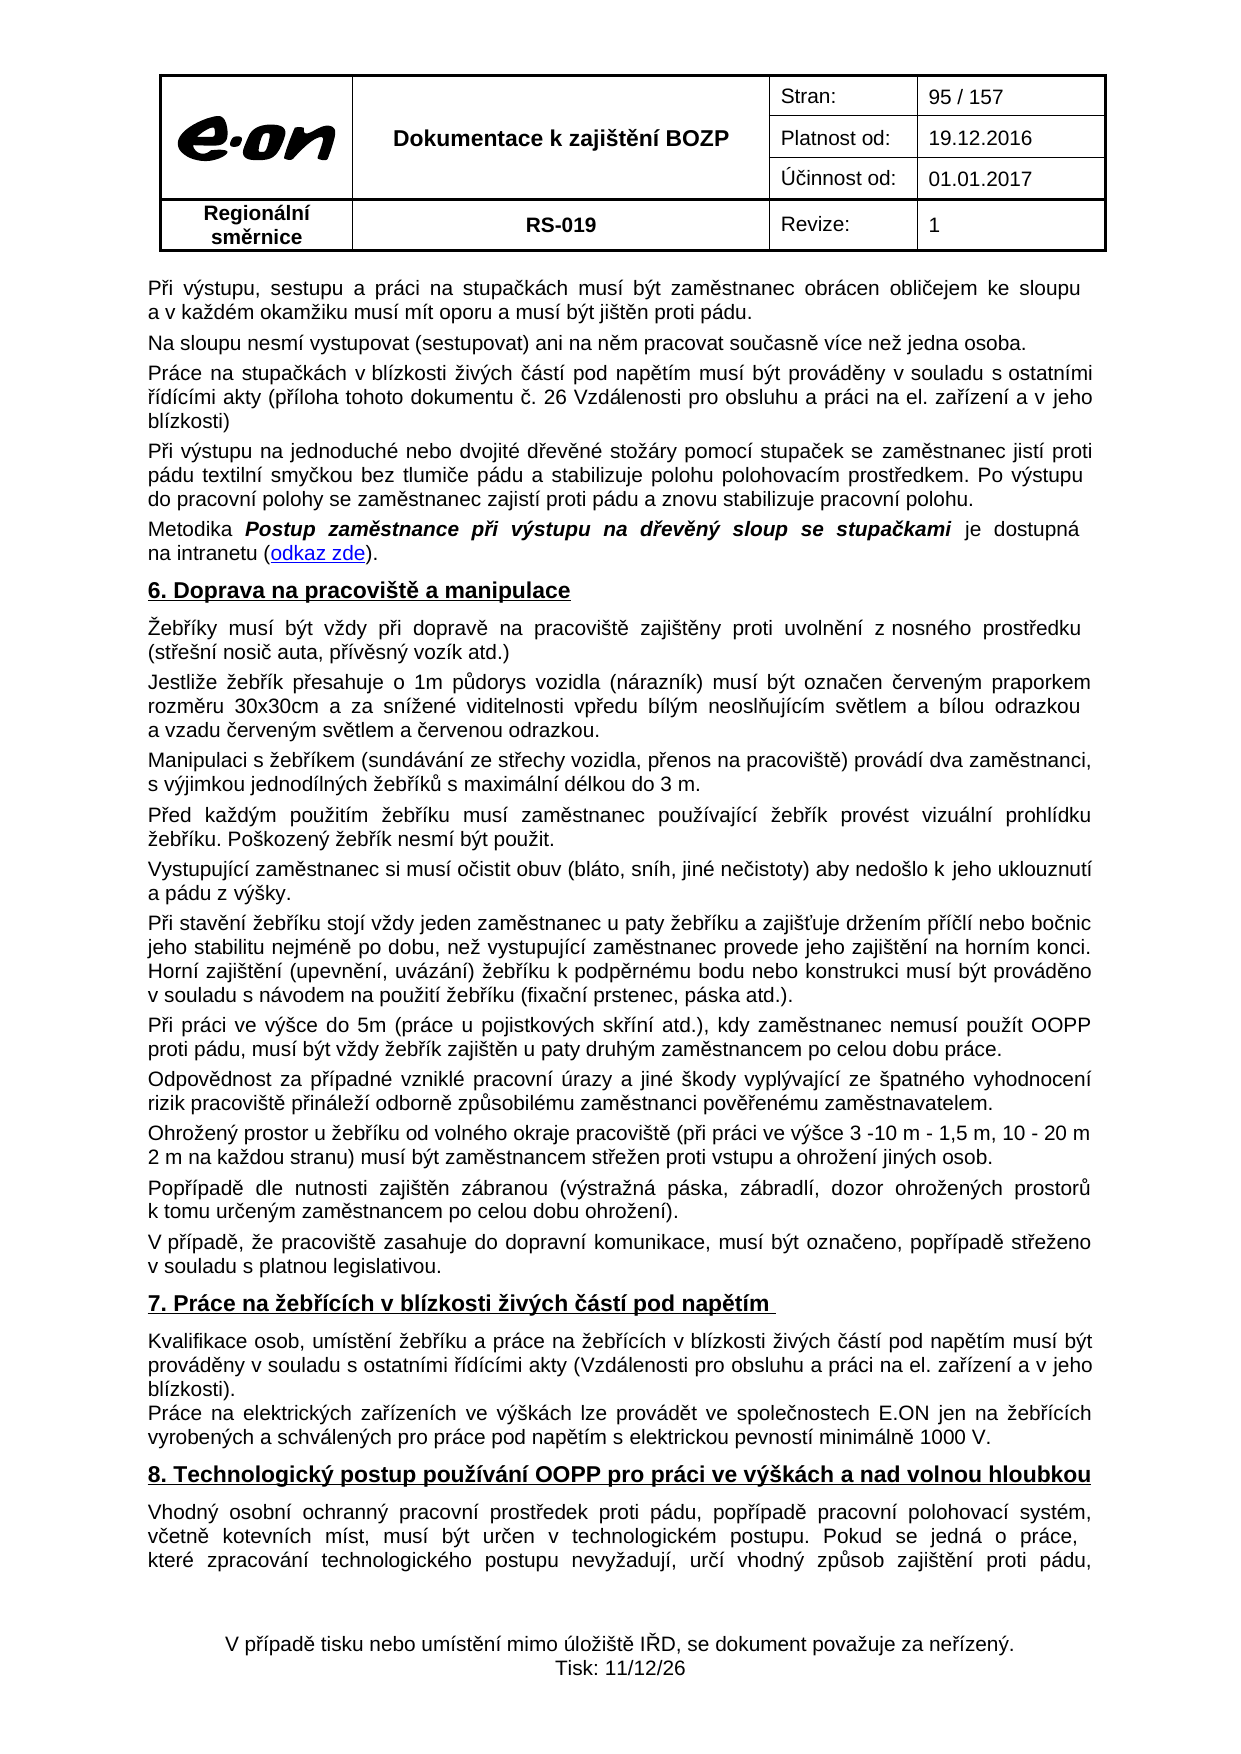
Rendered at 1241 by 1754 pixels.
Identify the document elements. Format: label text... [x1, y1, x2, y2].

text Jestliže žebřík přesahuje o 1m půdorys vozidla (nárazník) musí být označen červeným praporkem rozměru 30x30cm a za snížené viditelnosti vpředu bílým neoslňujícím světlem a bílou odrazkou a vzadu červeným světlem a červenou odrazkou. [148, 670, 1092, 742]
text Kvalifikace osob, umístění žebříku a práce na žebřících v blízkosti živých částí pod napětím musí být prováděny v souladu s ostatními řídícími akty (Vzdálenosti pro obsluhu a práci na el. zařízení a v jeho blízkosti). [148, 1329, 1092, 1401]
text Popřípadě dle nutnosti zajištěn zábranou (výstražná páska, zábradlí, dozor ohrožených prostorů k tomu určeným zaměstnancem po celou dobu ohrožení). [148, 1175, 1092, 1223]
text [148, 1500, 1092, 1572]
text V případě, že pracoviště zasahuje do dopravní komunikace, musí být označeno, popřípadě střeženo v souladu s platnou legislativou. [148, 1229, 1092, 1277]
text Na sloupu nesmí vystupovat (sestupovat) ani na něm pracovat současně více než jedna osoba. [148, 330, 1092, 354]
text Při stavění žebříku stojí vždy jeden zaměstnanec u paty žebříku a zajišťuje držením příčlí nebo bočnic jeho stabilitu nejméně po dobu, než vystupující zaměstnanec provede jeho zajištění na horním konci. Horní zajištění (upevnění, uvázání) žebříku k podpěrnému bodu nebo konstrukci musí být prováděno v souladu s návodem na použití žebříku (fixační prstenec, páska atd.). [148, 911, 1092, 1007]
title 7. Práce na žebřících v blízkosti živých částí pod napětím [148, 1290, 1092, 1316]
text Práce na stupačkách v blízkosti živých částí pod napětím musí být prováděny v souladu s ostatními řídícími akty (příloha tohoto dokumentu č. 26 Vzdálenosti pro obsluhu a práci na el. zařízení a v jeho blízkosti) [148, 361, 1092, 432]
text Ohrožený prostor u žebříku od volného okraje pracoviště (při práci ve výšce 3 -10 m - 1,5 m, 10 - 20 m 2 m na každou stranu) musí být zaměstnancem střežen proti vstupu a ohrožení jiných osob. [148, 1121, 1092, 1169]
text Před každým použitím žebříku musí zaměstnanec používající žebřík provést vizuální prohlídku žebříku. Poškozený žebřík nesmí být použit. [148, 802, 1092, 850]
text Při výstupu na jednoduché nebo dvojité dřevěné stožáry pomocí stupaček se zaměstnanec jistí proti pádu textilní smyčkou bez tlumiče pádu a stabilizuje polohu polohovacím prostředkem. Po výstupu do pracovní polohy se zaměstnanec zajistí proti pádu a znovu stabilizuje pracovní polohu. [148, 439, 1092, 511]
text Manipulaci s žebříkem (sundávání ze střechy vozidla, přenos na pracoviště) provádí dva zaměstnanci, s výjimkou jednodílných žebříků s maximální délkou do 3 m. [148, 748, 1092, 796]
text Vystupující zaměstnanec si musí očistit obuv (bláto, sníh, jiné nečistoty) aby nedošlo k jeho uklouznutí a pádu z výšky. [148, 857, 1092, 904]
title 8. Technologický postup používání OOPP pro práci ve výškách a nad volnou hloubkou [148, 1461, 1092, 1487]
text Metodika Postup zaměstnance při výstupu na dřevěný sloup se stupačkami je dostupná na intranetu (odkaz zde). [148, 517, 1092, 565]
text Žebříky musí být vždy při dopravě na pracoviště zajištěny proti uvolnění z nosného prostředku (střešní nosič auta, přívěsný vozík atd.) [148, 616, 1092, 664]
text Při výstupu, sestupu a práci na stupačkách musí být zaměstnanec obrácen obličejem ke sloupu a v každém okamžiku musí mít oporu a musí být jištěn proti pádu. [148, 276, 1092, 324]
text Při práci ve výšce do 5m (práce u pojistkových skříní atd.), kdy zaměstnanec nemusí použít OOPP proti pádu, musí být vždy žebřík zajištěn u paty druhým zaměstnancem po celou dobu práce. [148, 1013, 1092, 1061]
title 6. Doprava na pracoviště a manipulace [148, 577, 1092, 603]
text Práce na elektrických zařízeních ve výškách lze provádět ve společnostech E.ON jen na žebřících vyrobených a schválených pro práce pod napětím s elektrickou pevností minimálně 1000 V. [148, 1401, 1092, 1449]
text Odpovědnost za případné vzniklé pracovní úrazy a jiné škody vyplývající ze špatného vyhodnocení rizik pracoviště přináleží odborně způsobilému zaměstnanci pověřenému zaměstnavatelem. [148, 1067, 1092, 1115]
